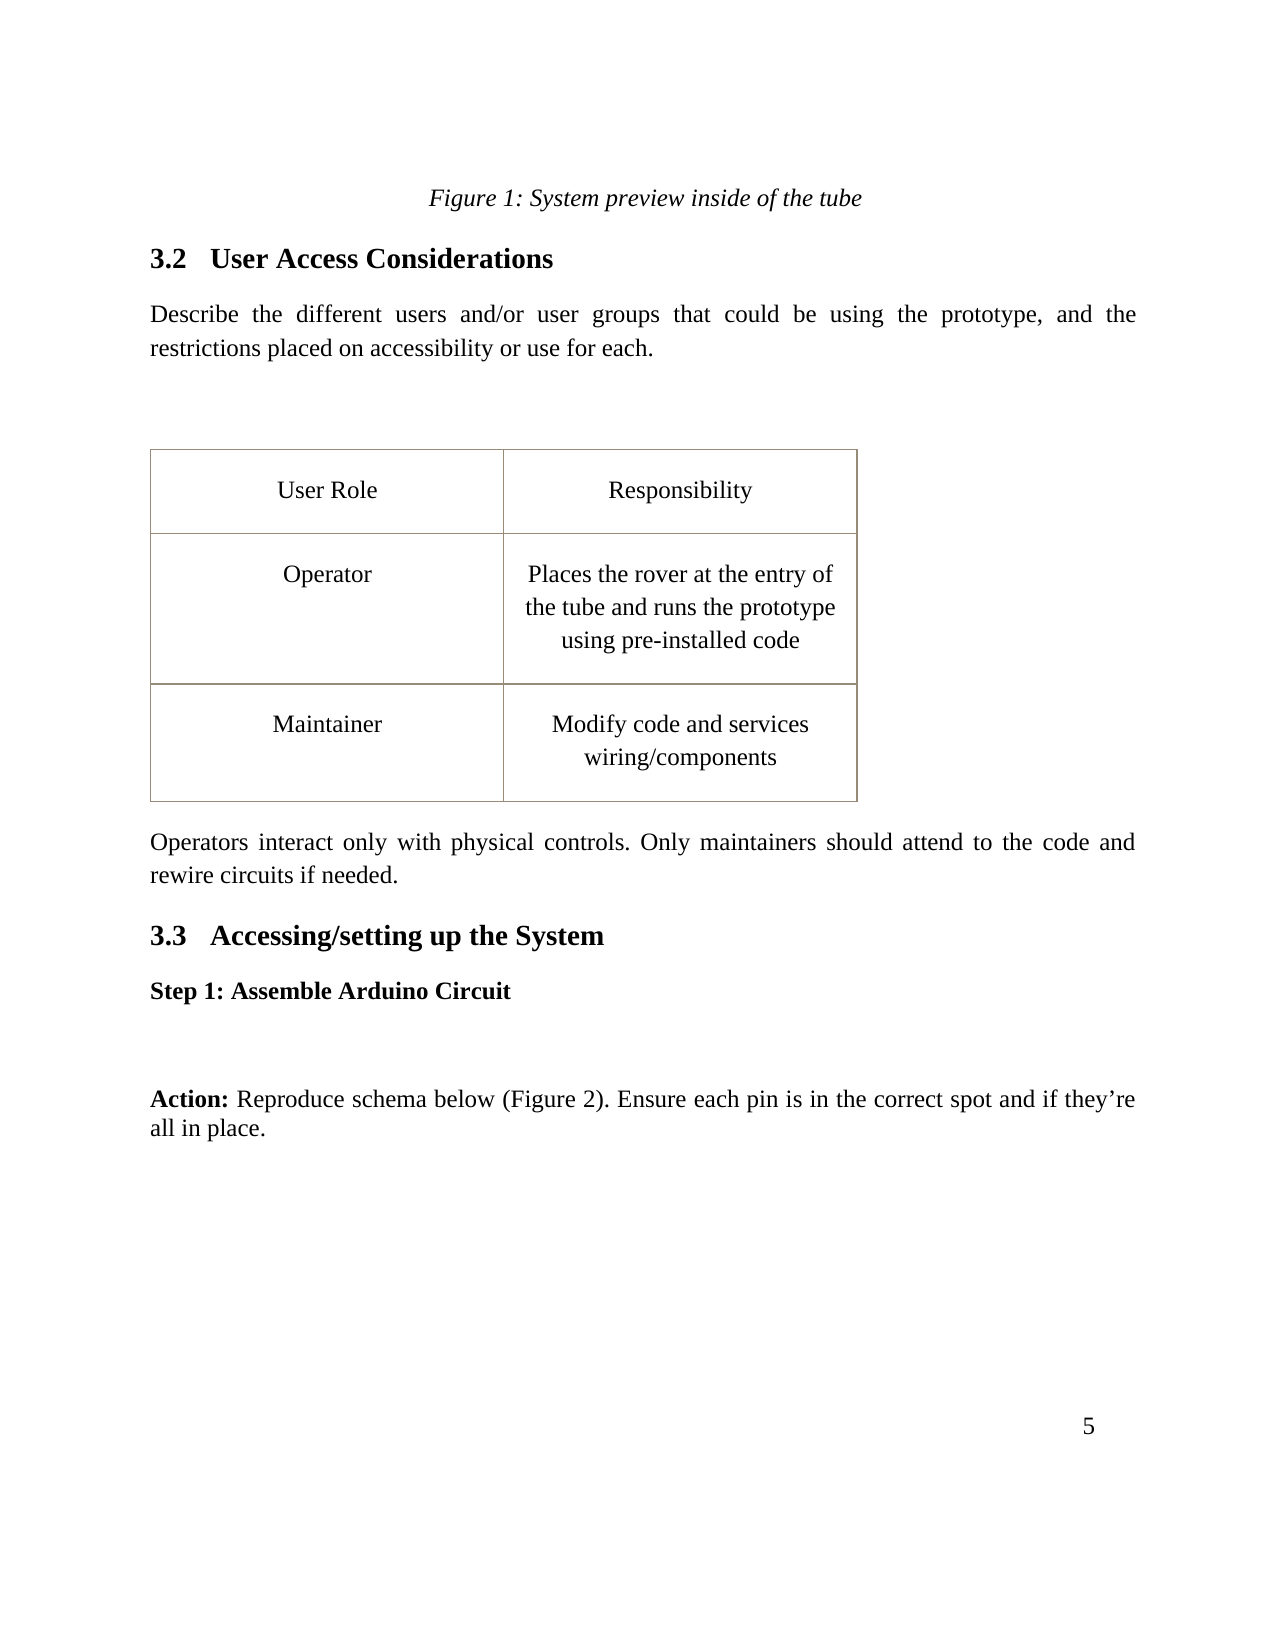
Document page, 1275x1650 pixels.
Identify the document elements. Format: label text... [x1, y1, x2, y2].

table_cell Operator [151, 534, 503, 683]
text Operators interact only with physical controls. Only maintainers should attend to the code and rewire circuits if needed. [150, 827, 1137, 888]
subtitle Accessing/setting up the System [150, 918, 1137, 951]
text Describe the different users and/or user groups that could be using the prototype, and the restrictions placed on accessibility or use for each. [150, 299, 1137, 361]
subtitle User Access Considerations [150, 241, 1137, 274]
table_cell Places the rover at the entry of the tube and runs the prototype using pre-installed code [504, 534, 856, 683]
table_header Responsibility [504, 450, 856, 533]
table_cell Modify code and services wiring/components [504, 685, 856, 801]
table_header User Role [151, 450, 503, 533]
text Step 1: Assemble Arduino Circuit [150, 976, 1137, 1005]
text Figure 1: System preview inside of the tube [150, 150, 1137, 212]
text Action: Reproduce schema below (Figure 2). Ensure each pin is in the correct spot and if they’re all in place. [150, 1084, 1137, 1141]
table_cell Maintainer [151, 685, 503, 801]
